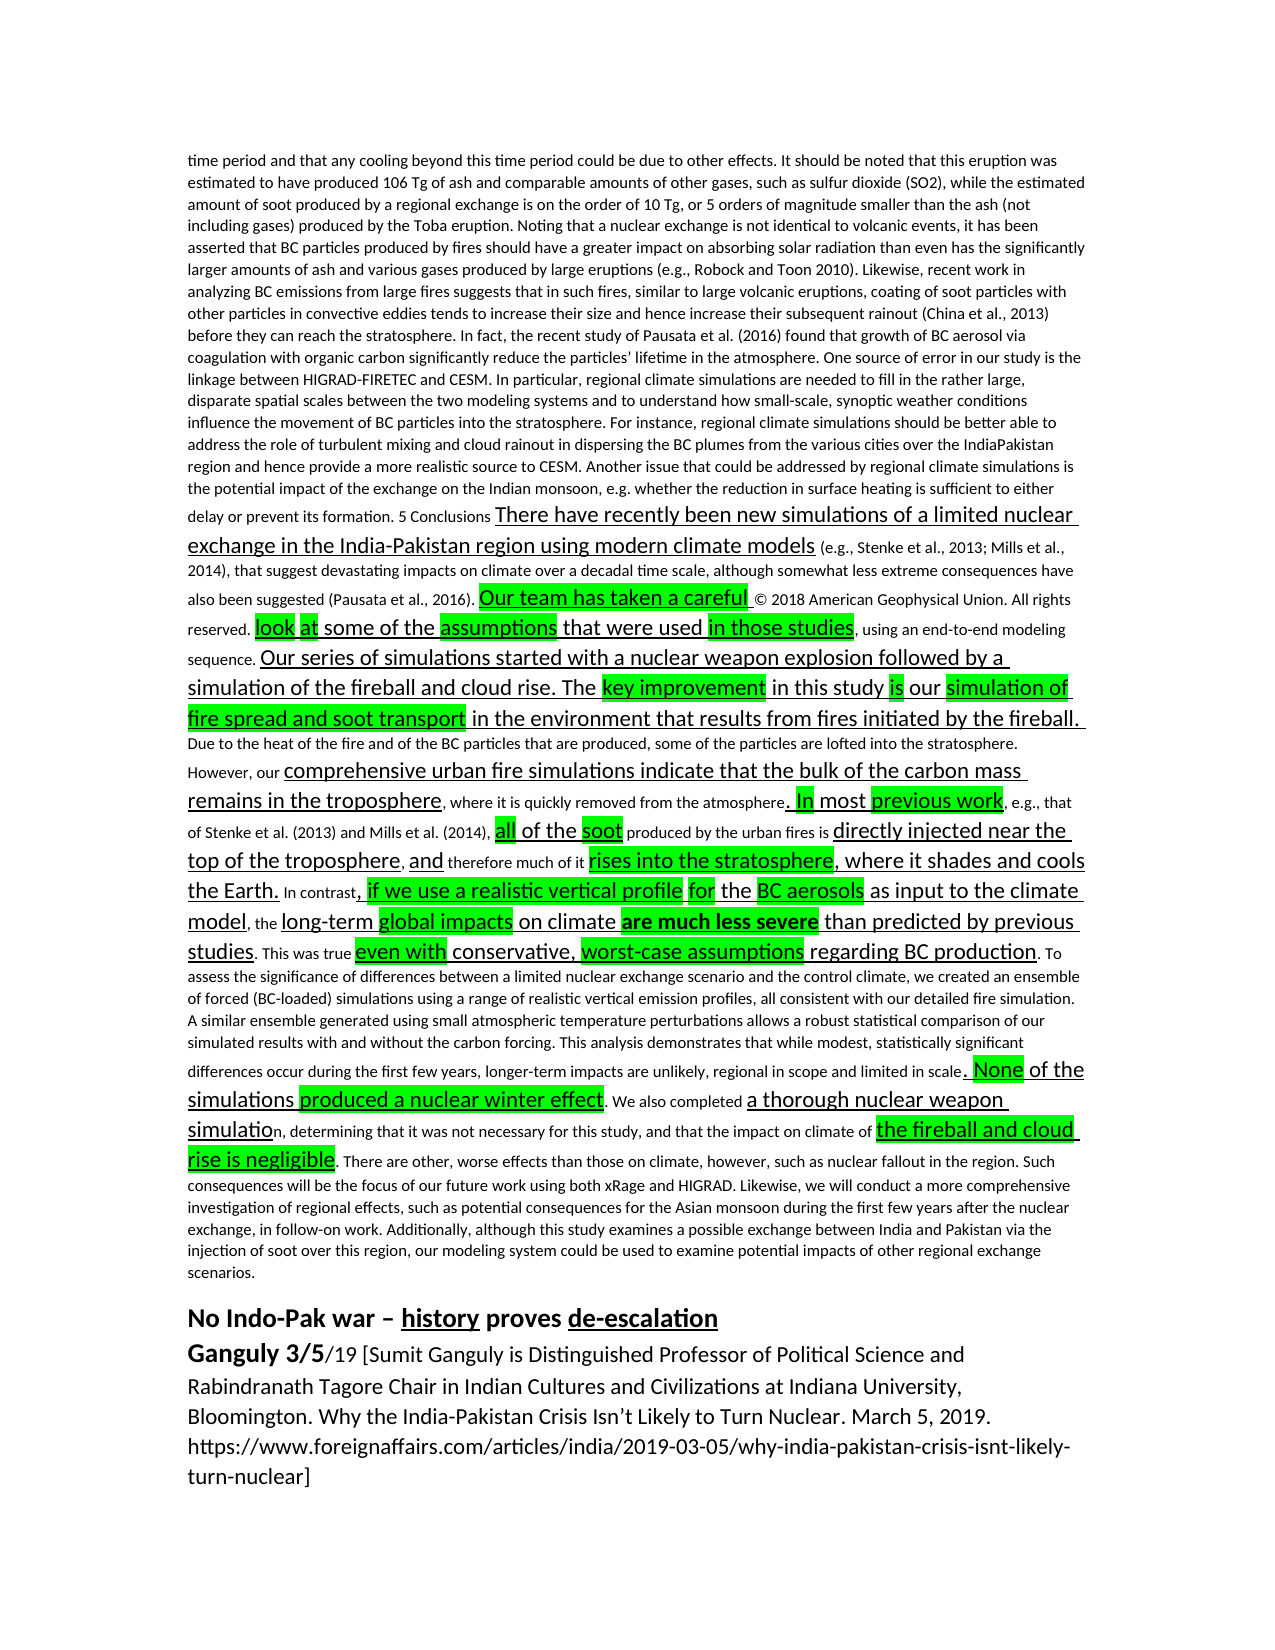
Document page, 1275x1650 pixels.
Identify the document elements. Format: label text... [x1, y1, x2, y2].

subtitle No Indo-Pak war – history proves de-escalation [187, 1301, 1087, 1334]
text Ganguly 3/5/19 [Sumit Ganguly is Distinguished Professor of Political Science and Rabindranath Tagore Chair in Indian Cultures and Civilizations at Indiana University, Bloomington. Why the India-Pakistan Crisis Isn’t Likely to Turn Nuclear. March 5, 2019. https://www.foreignaffairs.com/articles/india/2019-03-05/why-india-pakistan-crisis-isnt-likely-turn-nuclear] [187, 1337, 1087, 1491]
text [187, 150, 1087, 1283]
